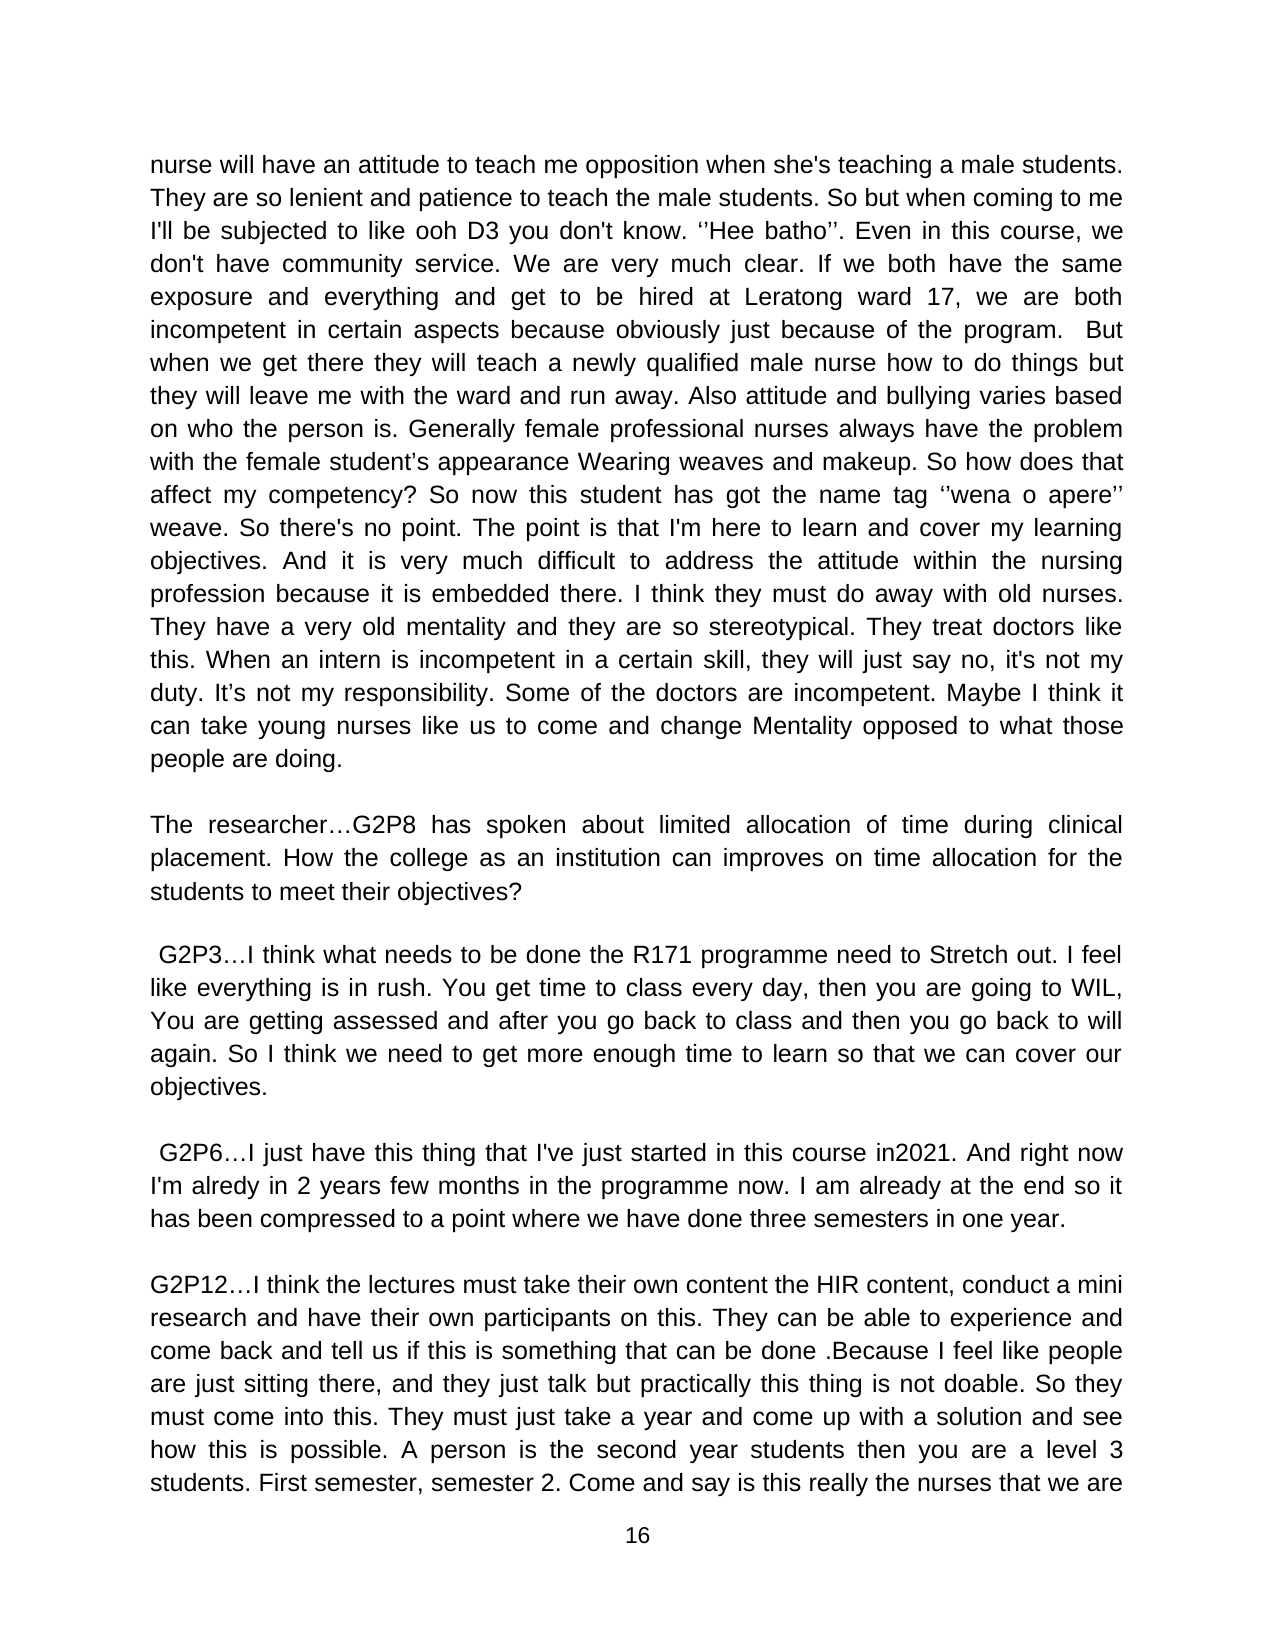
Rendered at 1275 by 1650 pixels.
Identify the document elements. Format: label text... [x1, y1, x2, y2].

text The researcher…G2P8 has spoken about limited allocation of time during clinical placement. How the college as an institution can improves on time allocation for the students to meet their objectives? [150, 810, 1125, 905]
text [150, 1270, 1125, 1497]
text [150, 150, 1125, 773]
text G2P6…I just have this thing that I've just started in this course in2021. And right now I'm alredy in 2 years few months in the programme now. I am already at the end so it has been compressed to a point where we have done three semesters in one year. [150, 1138, 1125, 1233]
text G2P3…I think what needs to be done the R171 programme need to Stretch out. I feel like everything is in rush. You get time to class every day, then you are going to WIL, You are getting assessed and after you go back to class and then you go back to will again. So I think we need to get more enough time to learn so that we can cover our objectives. [150, 940, 1125, 1101]
